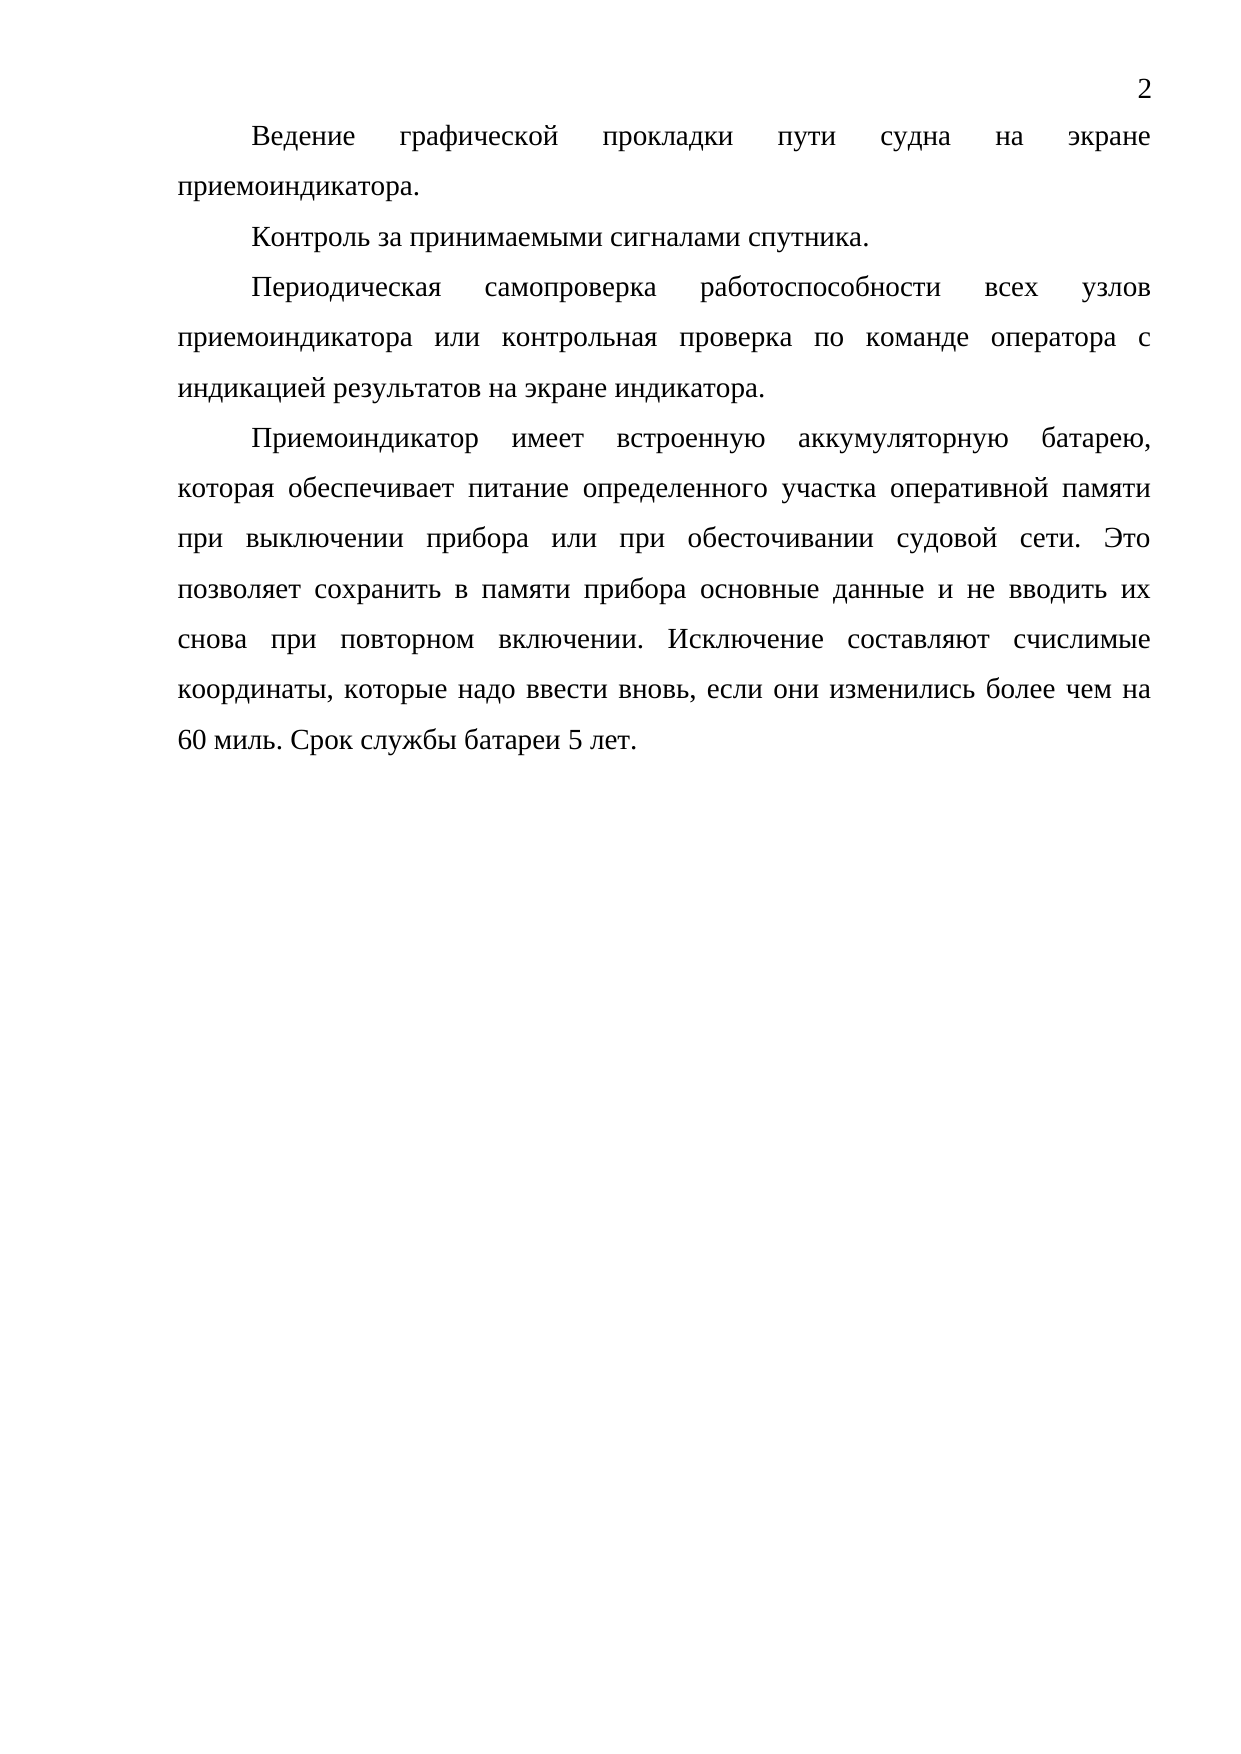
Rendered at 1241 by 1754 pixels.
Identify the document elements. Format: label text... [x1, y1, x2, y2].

text Периодическая самопроверка работоспособности всех узлов приемоиндикатора или контрольная проверка по команде оператора с индикацией результатов на экране индикатора. [177, 269, 1152, 403]
text Ведение графической прокладки пути судна на экране приемоиндикатора. [177, 118, 1152, 202]
text Контроль за принимаемыми сигналами спутника. [177, 219, 1152, 252]
text Приемоиндикатор имеет встроенную аккумуляторную батарею, которая обеспечивает питание определенного участка оперативной памяти при выключении прибора или при обесточивании судовой сети. Это позволяет сохранить в памяти прибора основные данные и не вводить их снова при повторном включении. Исключение составляют счислимые координаты, которые надо ввести вновь, если они изменились более чем на 60 миль. Срок службы батареи 5 лет. [177, 420, 1152, 755]
